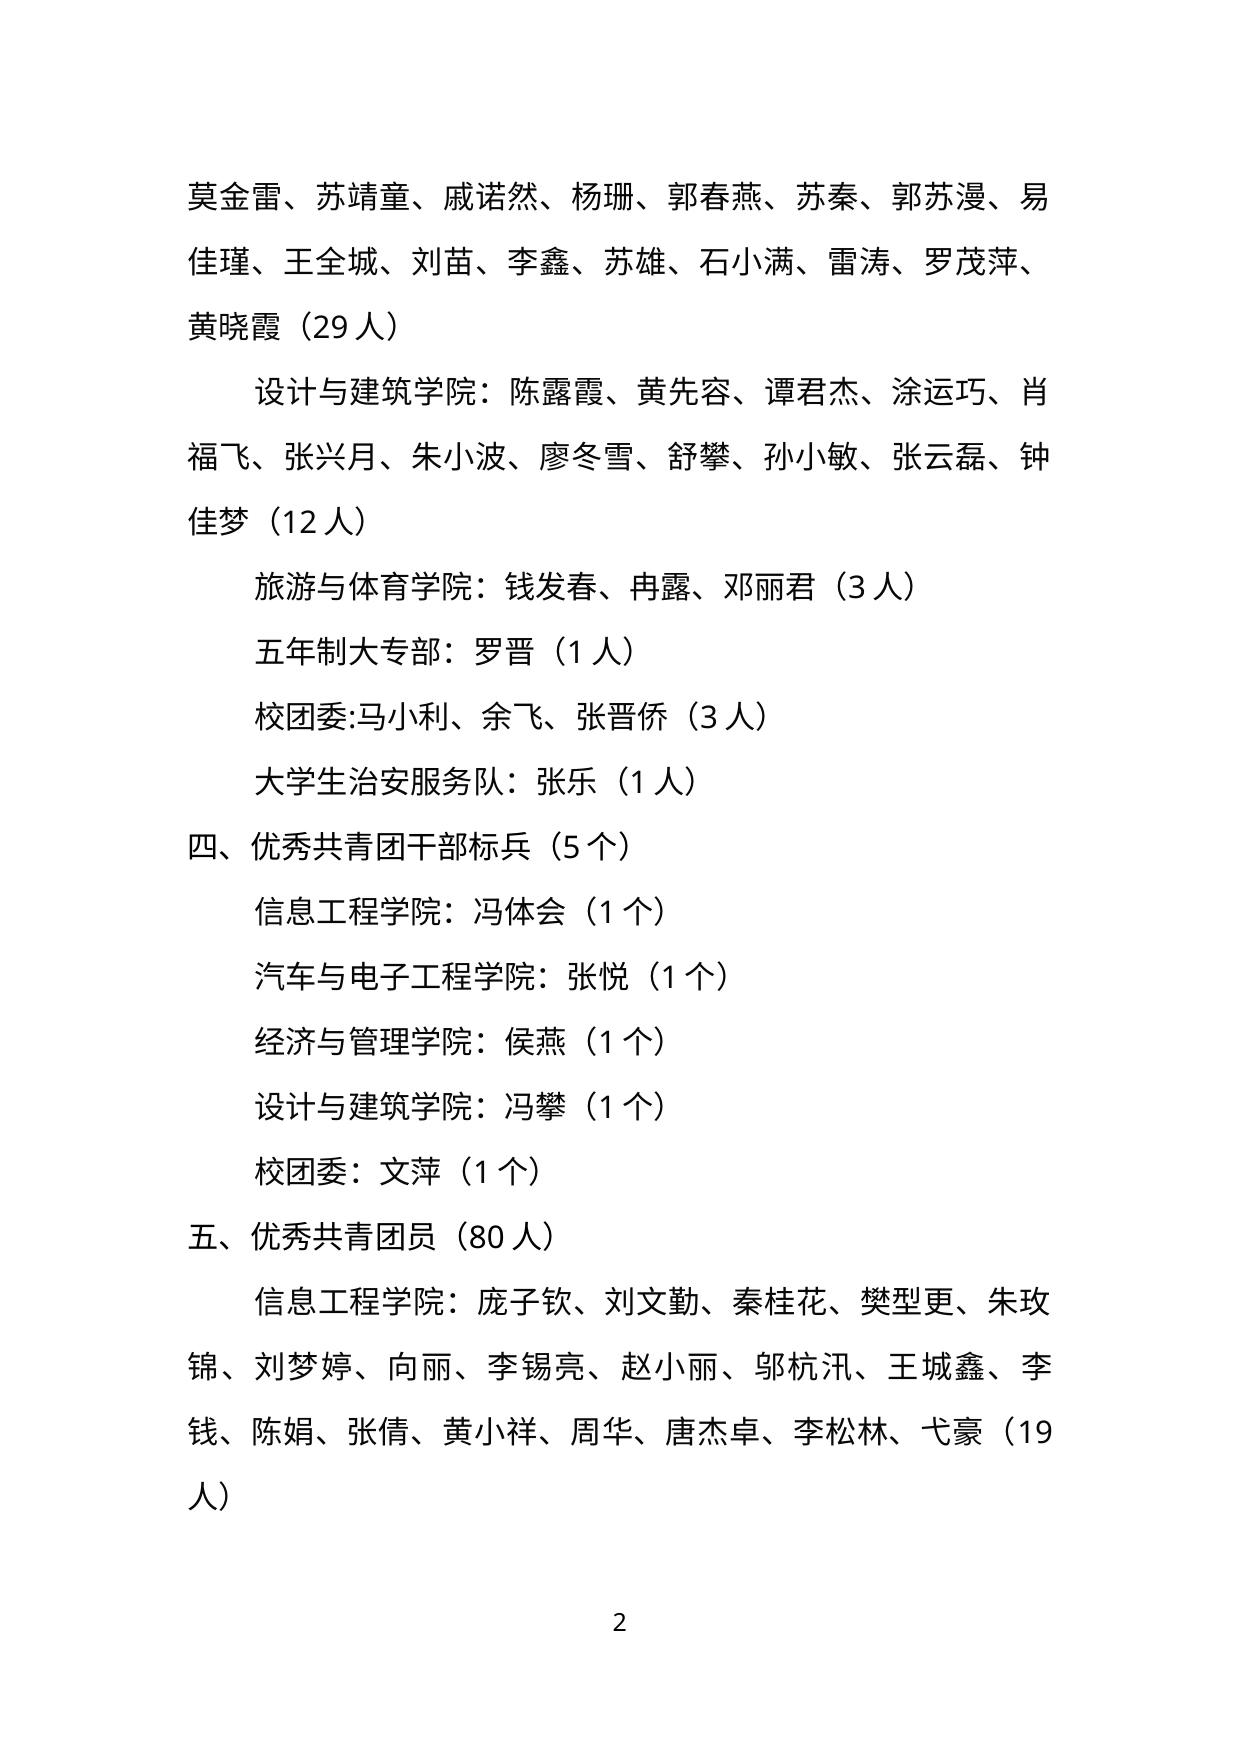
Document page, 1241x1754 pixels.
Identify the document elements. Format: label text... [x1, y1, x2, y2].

text 信息工程学院：冯体会（1个） [187, 877, 1053, 942]
text 汽车与电子工程学院：张悦（1个） [187, 942, 1053, 1007]
text 校团委：文萍（1个） [187, 1137, 1053, 1202]
text 信息工程学院：庞子钦、刘文勤、秦桂花、樊型更、朱玫锦、刘梦婷、向丽、李锡亮、赵小丽、邬杭汛、王城鑫、李钱、陈娟、张倩、黄小祥、周华、唐杰卓、李松林、弋豪（19人） [187, 1267, 1053, 1527]
text 校团委:马小利、余飞、张晋侨（3人） [187, 682, 1053, 747]
text 大学生治安服务队：张乐（1人） [187, 747, 1053, 812]
list 优秀共青团员（80人） [187, 1202, 1053, 1267]
text 旅游与体育学院：钱发春、冉露、邓丽君（3人） [187, 552, 1053, 617]
text 设计与建筑学院：陈露霞、黄先容、谭君杰、涂运巧、肖福飞、张兴月、朱小波、廖冬雪、舒攀、孙小敏、张云磊、钟佳梦（12人） [187, 357, 1053, 552]
text 经济与管理学院：侯燕（1个） [187, 1007, 1053, 1072]
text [187, 162, 1053, 357]
text 设计与建筑学院：冯攀（1个） [187, 1072, 1053, 1137]
list 优秀共青团干部标兵（5个） [187, 812, 1053, 877]
text 五年制大专部：罗晋（1人） [187, 617, 1053, 682]
